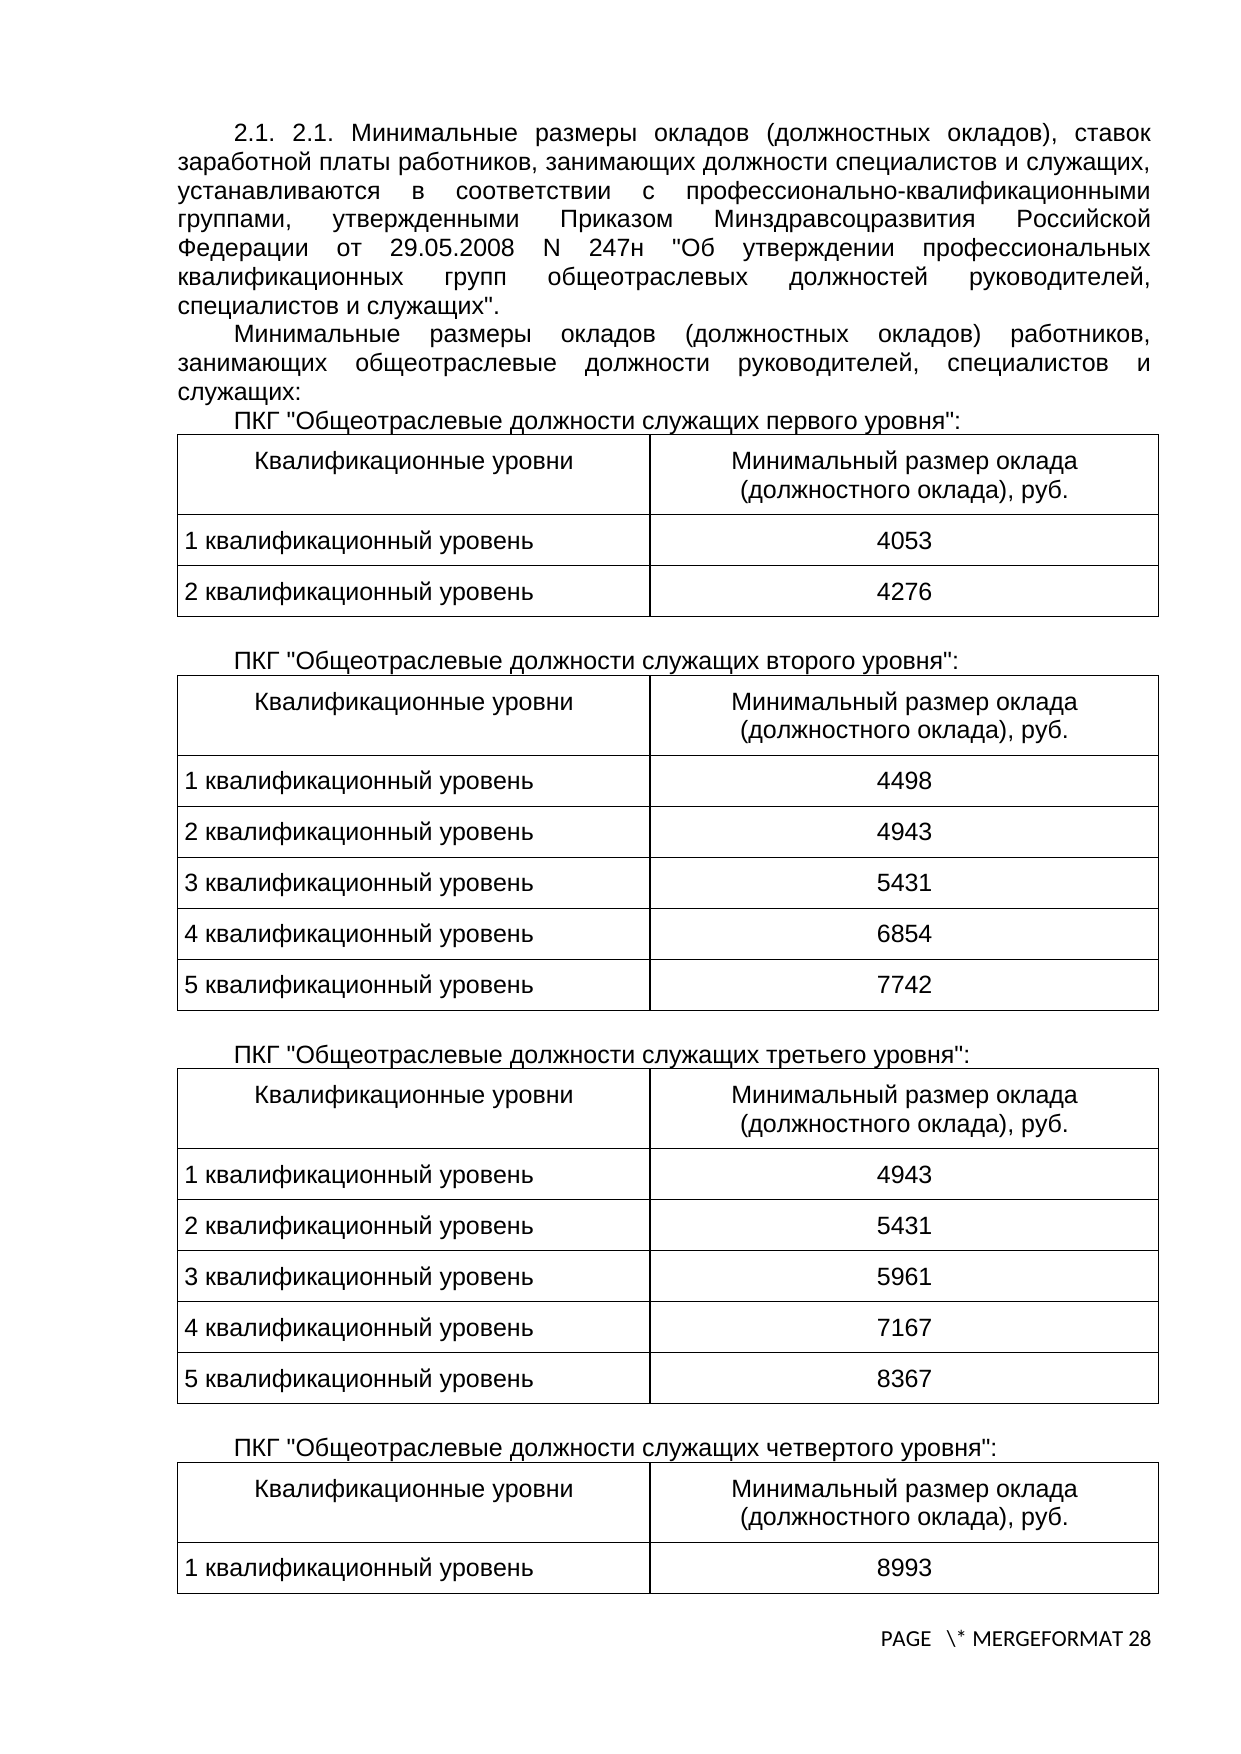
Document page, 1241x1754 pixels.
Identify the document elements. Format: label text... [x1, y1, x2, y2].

table_cell 4276 [651, 566, 1158, 616]
table_header Квалификационные уровни [178, 435, 649, 514]
table_header Минимальный размер оклада (должностного оклада), руб. [651, 435, 1158, 514]
text ПКГ "Общеотраслевые должности служащих четвертого уровня": [177, 1433, 1152, 1462]
table_cell 2 квалификационный уровень [178, 566, 649, 616]
table_cell 3 квалификационный уровень [178, 1251, 649, 1301]
text ПКГ "Общеотраслевые должности служащих третьего уровня": [177, 1039, 1152, 1068]
table_cell 4 квалификационный уровень [178, 909, 649, 959]
table_header Квалификационные уровни [178, 676, 649, 754]
table_header Минимальный размер оклада (должностного оклада), руб. [651, 1069, 1158, 1148]
table_cell 1 квалификационный уровень [178, 1543, 649, 1593]
table_header Квалификационные уровни [178, 1069, 649, 1148]
table_cell 5431 [651, 1200, 1158, 1250]
table_cell 8367 [651, 1353, 1158, 1403]
table_cell 1 квалификационный уровень [178, 756, 649, 806]
table_cell 7742 [651, 960, 1158, 1010]
table_header Минимальный размер оклада (должностного оклада), руб. [651, 676, 1158, 754]
table_cell 5 квалификационный уровень [178, 960, 649, 1010]
table_cell 1 квалификационный уровень [178, 1149, 649, 1199]
table_cell 3 квалификационный уровень [178, 858, 649, 908]
table_cell 2 квалификационный уровень [178, 1200, 649, 1250]
text ПКГ "Общеотраслевые должности служащих первого уровня": [177, 406, 1152, 434]
table_cell 4053 [651, 515, 1158, 565]
table_cell 5431 [651, 858, 1158, 908]
text Минимальные размеры окладов (должностных окладов) работников, занимающих общеотраслевые должности руководителей, специалистов и служащих: [177, 319, 1152, 406]
text ПКГ "Общеотраслевые должности служащих второго уровня": [177, 646, 1152, 675]
table_cell 7167 [651, 1302, 1158, 1352]
table_cell 8993 [651, 1543, 1158, 1593]
table_header Квалификационные уровни [178, 1463, 649, 1542]
table_cell 5 квалификационный уровень [178, 1353, 649, 1403]
table_cell 4943 [651, 807, 1158, 857]
table_cell 4 квалификационный уровень [178, 1302, 649, 1352]
table_cell 5961 [651, 1251, 1158, 1301]
table_cell 4943 [651, 1149, 1158, 1199]
table_header Минимальный размер оклада (должностного оклада), руб. [651, 1463, 1158, 1542]
table_cell 6854 [651, 909, 1158, 959]
text 2.1. 2.1. Минимальные размеры окладов (должностных окладов), ставок заработной платы работников, занимающих должности специалистов и служащих, устанавливаются в соответствии с профессионально-квалификационными группами, утвержденными Приказом Минздравсоцразвития Российской Федерации от 29.05.2008 N 247н "Об утверждении профессиональных квалификационных групп общеотраслевых должностей руководителей, специалистов и служащих". [177, 118, 1152, 319]
table_cell 1 квалификационный уровень [178, 515, 649, 565]
table_cell 4498 [651, 756, 1158, 806]
table_cell 2 квалификационный уровень [178, 807, 649, 857]
